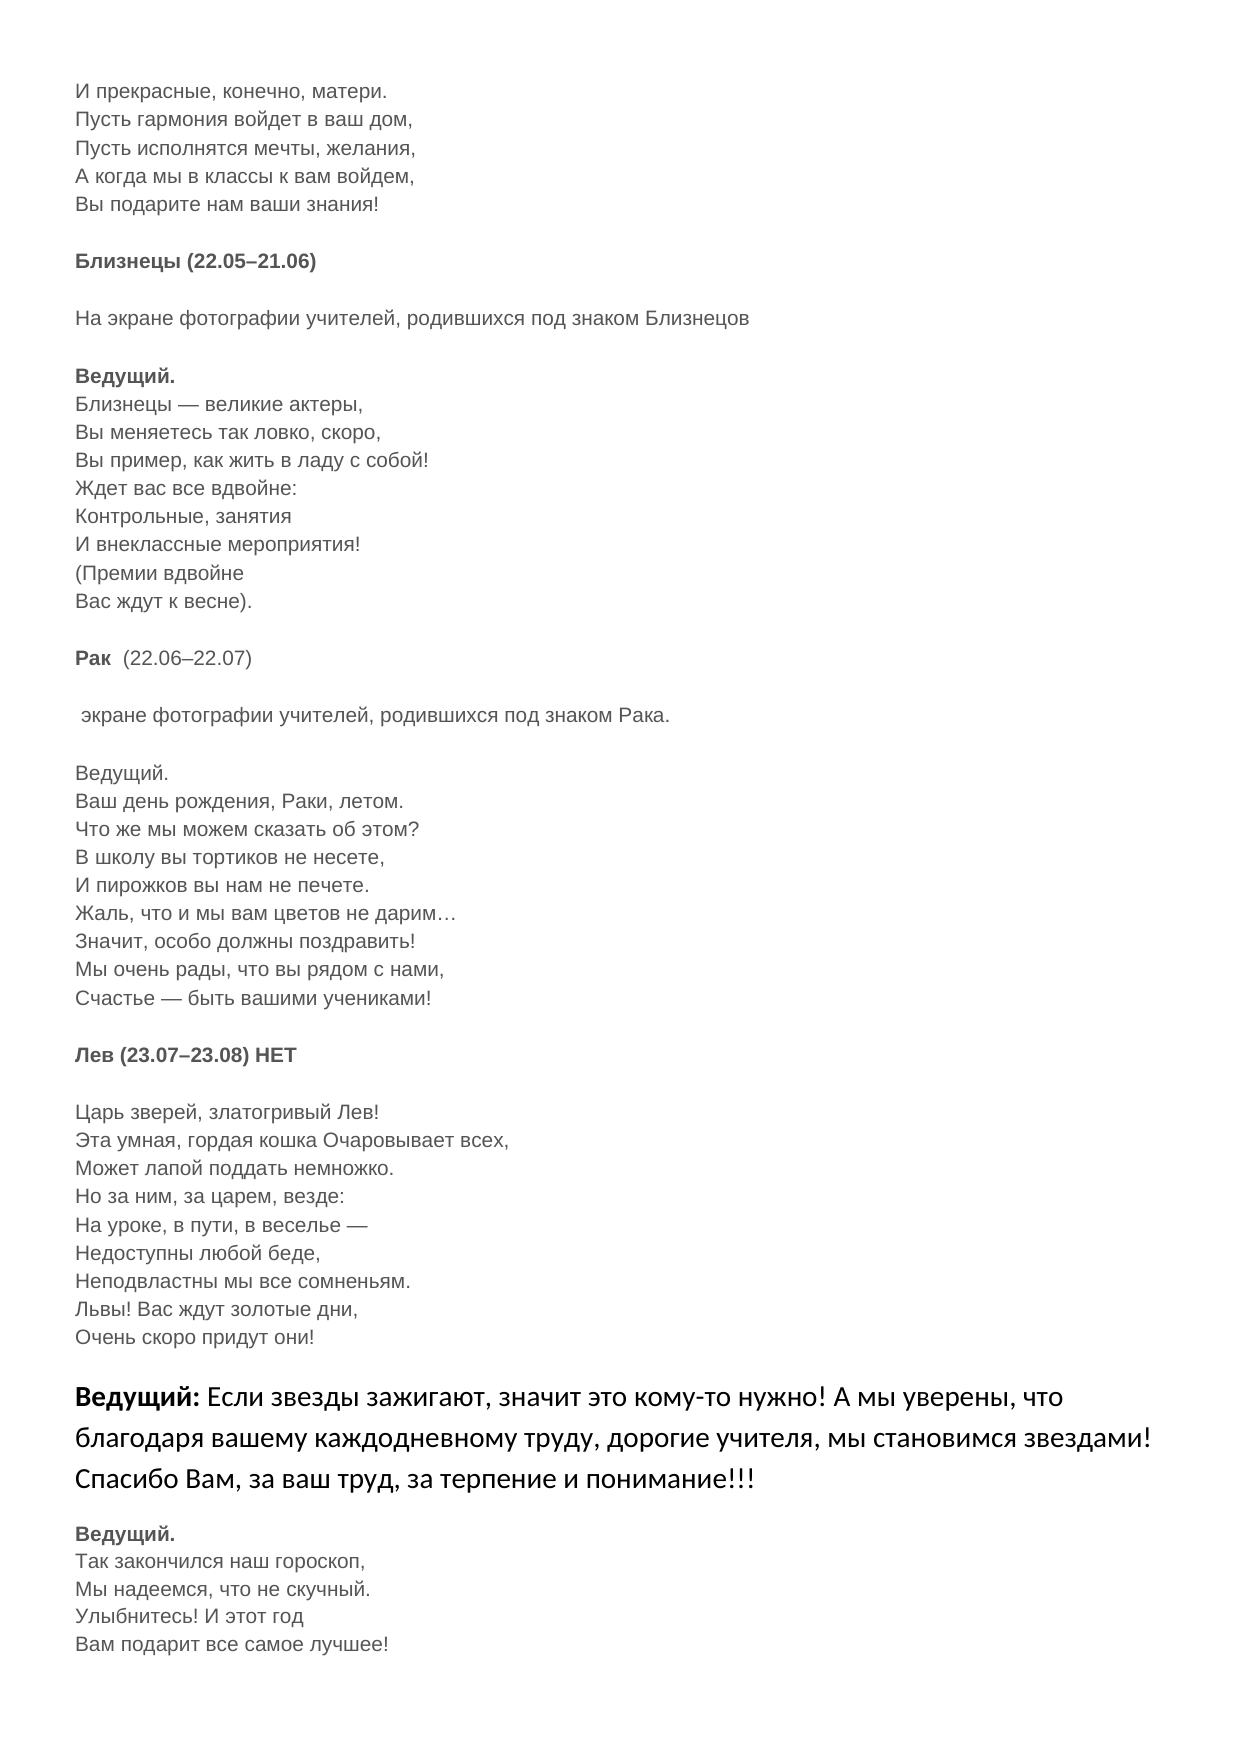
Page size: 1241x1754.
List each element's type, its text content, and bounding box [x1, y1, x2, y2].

text Рак (22.06–22.07) [75, 642, 1165, 670]
text На экране фотографии учителей, родившихся под знаком Близнецов [75, 302, 1165, 330]
text Ведущий. Близнецы — великие актеры, Вы меняетесь так ловко, скоро, Вы пример, как жить в ладу с собой! Ждет вас все вдвойне: Контрольные, занятия И внеклассные мероприятия! (Премии вдвойне Вас ждут к весне). [75, 359, 1165, 612]
text Ведущий: Если звезды зажигают, значит это кому-то нужно! А мы уверены, что благодаря вашему каждодневному труду, дорогие учителя, мы становимся звездами! Спасибо Вам, за ваш труд, за терпение и понимание!!! [75, 1378, 1165, 1496]
text Близнецы (22.05–21.06) [75, 245, 1165, 273]
text экране фотографии учителей, родившихся под знаком Рака. [75, 699, 1165, 727]
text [75, 75, 1165, 216]
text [75, 1522, 1165, 1656]
text Ведущий. Ваш день рождения, Раки, летом. Что же мы можем сказать об этом? В школу вы тортиков не несете, И пирожков вы нам не печете. Жаль, что и мы вам цветов не дарим… Значит, особо должны поздравить! Мы очень рады, что вы рядом с нами, Счастье — быть вашими учениками! [75, 756, 1165, 1009]
text Лев (23.07–23.08) НЕТ [75, 1038, 1165, 1067]
text Царь зверей, златогривый Лев! Эта умная, гордая кошка Очаровывает всех, Может лапой поддать немножко. Но за ним, за царем, везде: На уроке, в пути, в веселье — Недоступны любой беде, Неподвластны мы все сомненьям. Львы! Вас ждут золотые дни, Очень скоро придут они! [75, 1096, 1165, 1349]
